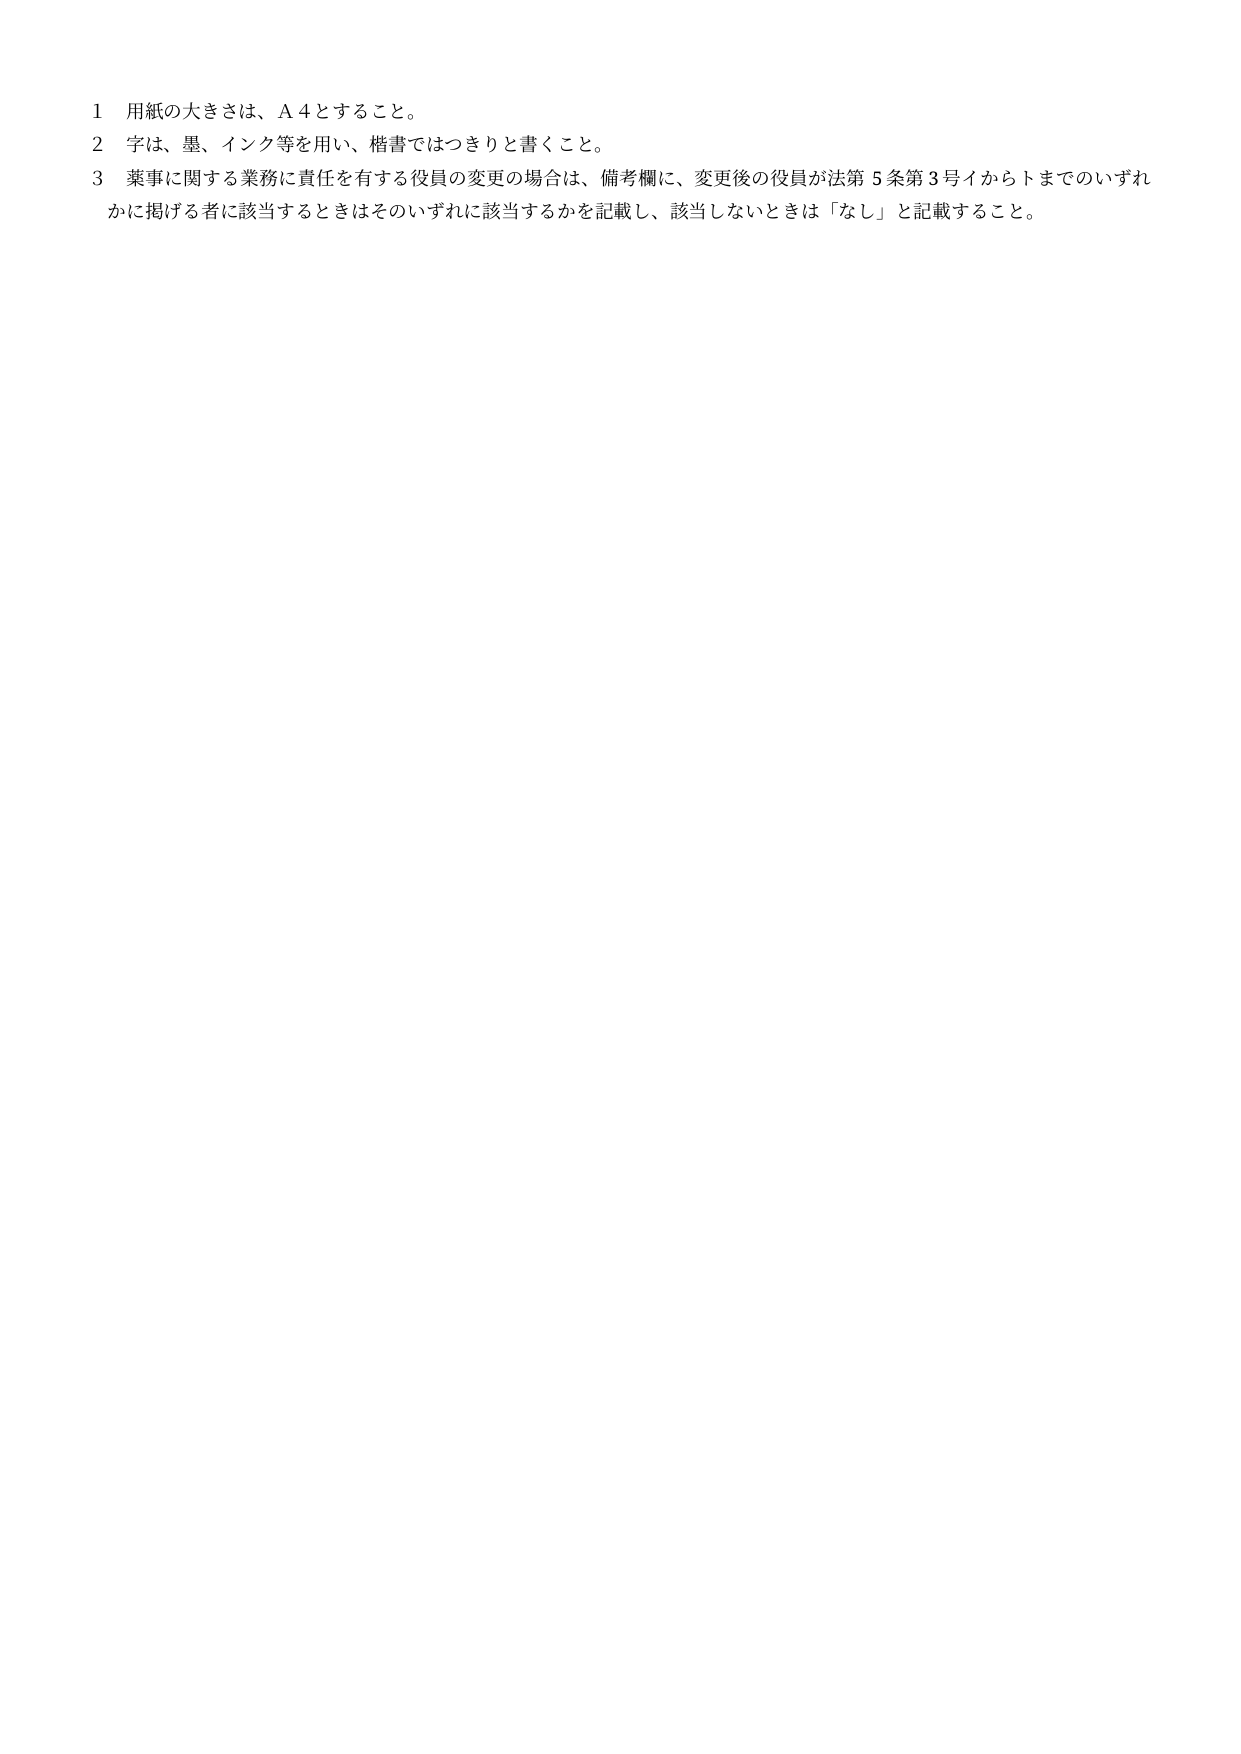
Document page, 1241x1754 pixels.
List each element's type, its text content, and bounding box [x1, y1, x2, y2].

text ３ 薬事に関する業務に責任を有する役員の変更の場合は、備考欄に、変更後の役員が法第5条第3号イからトまでのいずれかに掲げる者に該当するときはそのいずれに該当するかを記載し、該当しないときは「なし」と記載すること。 [89, 160, 1152, 227]
text ２ 字は、墨、インク等を用い、楷書ではつきりと書くこと。 [89, 127, 1152, 160]
text １ 用紙の大きさは、Ａ４とすること。 [89, 94, 1152, 127]
